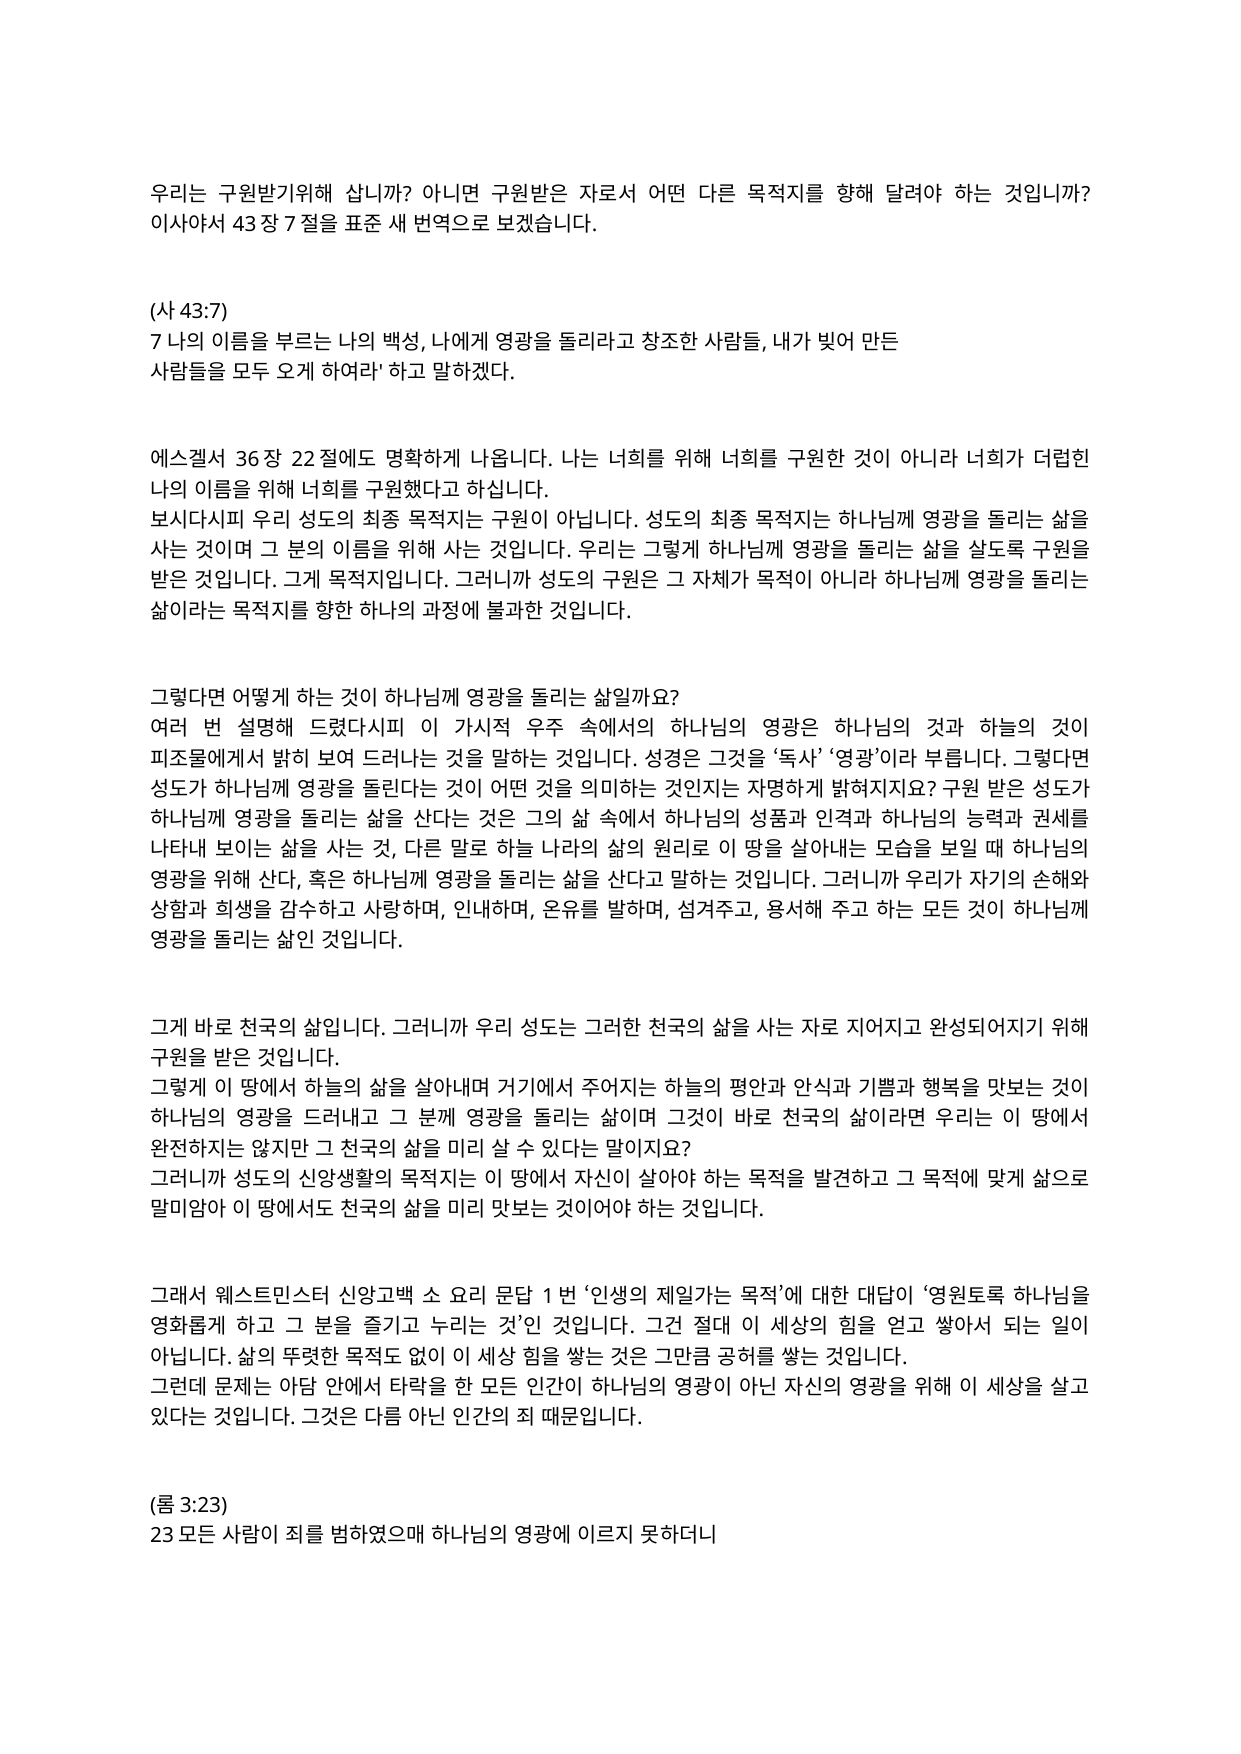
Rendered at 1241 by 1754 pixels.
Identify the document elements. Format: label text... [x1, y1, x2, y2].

text 사람들을 모두 오게 하여라' 하고 말하겠다. [150, 355, 1090, 386]
text 7 나의 이름을 부르는 나의 백성, 나에게 영광을 돌리라고 창조한 사람들, 내가 빚어 만든 [150, 325, 1090, 355]
text 23모든 사람이 죄를 범하였으매 하나님의 영광에 이르지 못하더니 [150, 1518, 1090, 1548]
text 에스겔서 36장 22절에도 명확하게 나옵니다. 나는 너희를 위해 너희를 구원한 것이 아니라 너희가 더럽힌 나의 이름을 위해 너희를 구원했다고 하십니다. [150, 442, 1090, 503]
text 그래서 웨스트민스터 신앙고백 소 요리 문답 1번 ‘인생의 제일가는 목적’에 대한 대답이 ‘영원토록 하나님을 영화롭게 하고 그 분을 즐기고 누리는 것’인 것입니다. 그건 절대 이 세상의 힘을 얻고 쌓아서 되는 일이 아닙니다. 삶의 뚜렷한 목적도 없이 이 세상 힘을 쌓는 것은 그만큼 공허를 쌓는 것입니다. [150, 1279, 1090, 1370]
text (롬3:23) [150, 1488, 1090, 1518]
text 여러 번 설명해 드렸다시피 이 가시적 우주 속에서의 하나님의 영광은 하나님의 것과 하늘의 것이 피조물에게서 밝히 보여 드러나는 것을 말하는 것입니다. 성경은 그것을 ‘독사’ ‘영광’이라 부릅니다. 그렇다면 성도가 하나님께 영광을 돌린다는 것이 어떤 것을 의미하는 것인지는 자명하게 밝혀지지요? 구원 받은 성도가 하나님께 영광을 돌리는 삶을 산다는 것은 그의 삶 속에서 하나님의 성품과 인격과 하나님의 능력과 권세를 나타내 보이는 삶을 사는 것, 다른 말로 하늘 나라의 삶의 원리로 이 땅을 살아내는 모습을 보일 때 하나님의 영광을 위해 산다, 혹은 하나님께 영광을 돌리는 삶을 산다고 말하는 것입니다. 그러니까 우리가 자기의 손해와 상함과 희생을 감수하고 사랑하며, 인내하며, 온유를 발하며, 섬겨주고, 용서해 주고 하는 모든 것이 하나님께 영광을 돌리는 삶인 것입니다. [150, 712, 1090, 954]
text 우리는 구원받기위해 삽니까? 아니면 구원받은 자로서 어떤 다른 목적지를 향해 달려야 하는 것입니까? 이사야서 43장7절을 표준 새 번역으로 보겠습니다. [150, 177, 1090, 238]
text 그러니까 성도의 신앙생활의 목적지는 이 땅에서 자신이 살아야 하는 목적을 발견하고 그 목적에 맞게 삶으로 말미암아 이 땅에서도 천국의 삶을 미리 맛보는 것이어야 하는 것입니다. [150, 1162, 1090, 1223]
text 그런데 문제는 아담 안에서 타락을 한 모든 인간이 하나님의 영광이 아닌 자신의 영광을 위해 이 세상을 살고 있다는 것입니다. 그것은 다름 아닌 인간의 죄 때문입니다. [150, 1370, 1090, 1431]
text (사43:7) [150, 295, 1090, 325]
text 그렇다면 어떻게 하는 것이 하나님께 영광을 돌리는 삶일까요? [150, 681, 1090, 712]
text 그렇게 이 땅에서 하늘의 삶을 살아내며 거기에서 주어지는 하늘의 평안과 안식과 기쁨과 행복을 맛보는 것이 하나님의 영광을 드러내고 그 분께 영광을 돌리는 삶이며 그것이 바로 천국의 삶이라면 우리는 이 땅에서 완전하지는 않지만 그 천국의 삶을 미리 살 수 있다는 말이지요? [150, 1071, 1090, 1162]
text 그게 바로 천국의 삶입니다. 그러니까 우리 성도는 그러한 천국의 삶을 사는 자로 지어지고 완성되어지기 위해 구원을 받은 것입니다. [150, 1011, 1090, 1071]
text 보시다시피 우리 성도의 최종 목적지는 구원이 아닙니다. 성도의 최종 목적지는 하나님께 영광을 돌리는 삶을 사는 것이며 그 분의 이름을 위해 사는 것입니다. 우리는 그렇게 하나님께 영광을 돌리는 삶을 살도록 구원을 받은 것입니다. 그게 목적지입니다. 그러니까 성도의 구원은 그 자체가 목적이 아니라 하나님께 영광을 돌리는 삶이라는 목적지를 향한 하나의 과정에 불과한 것입니다. [150, 503, 1090, 624]
